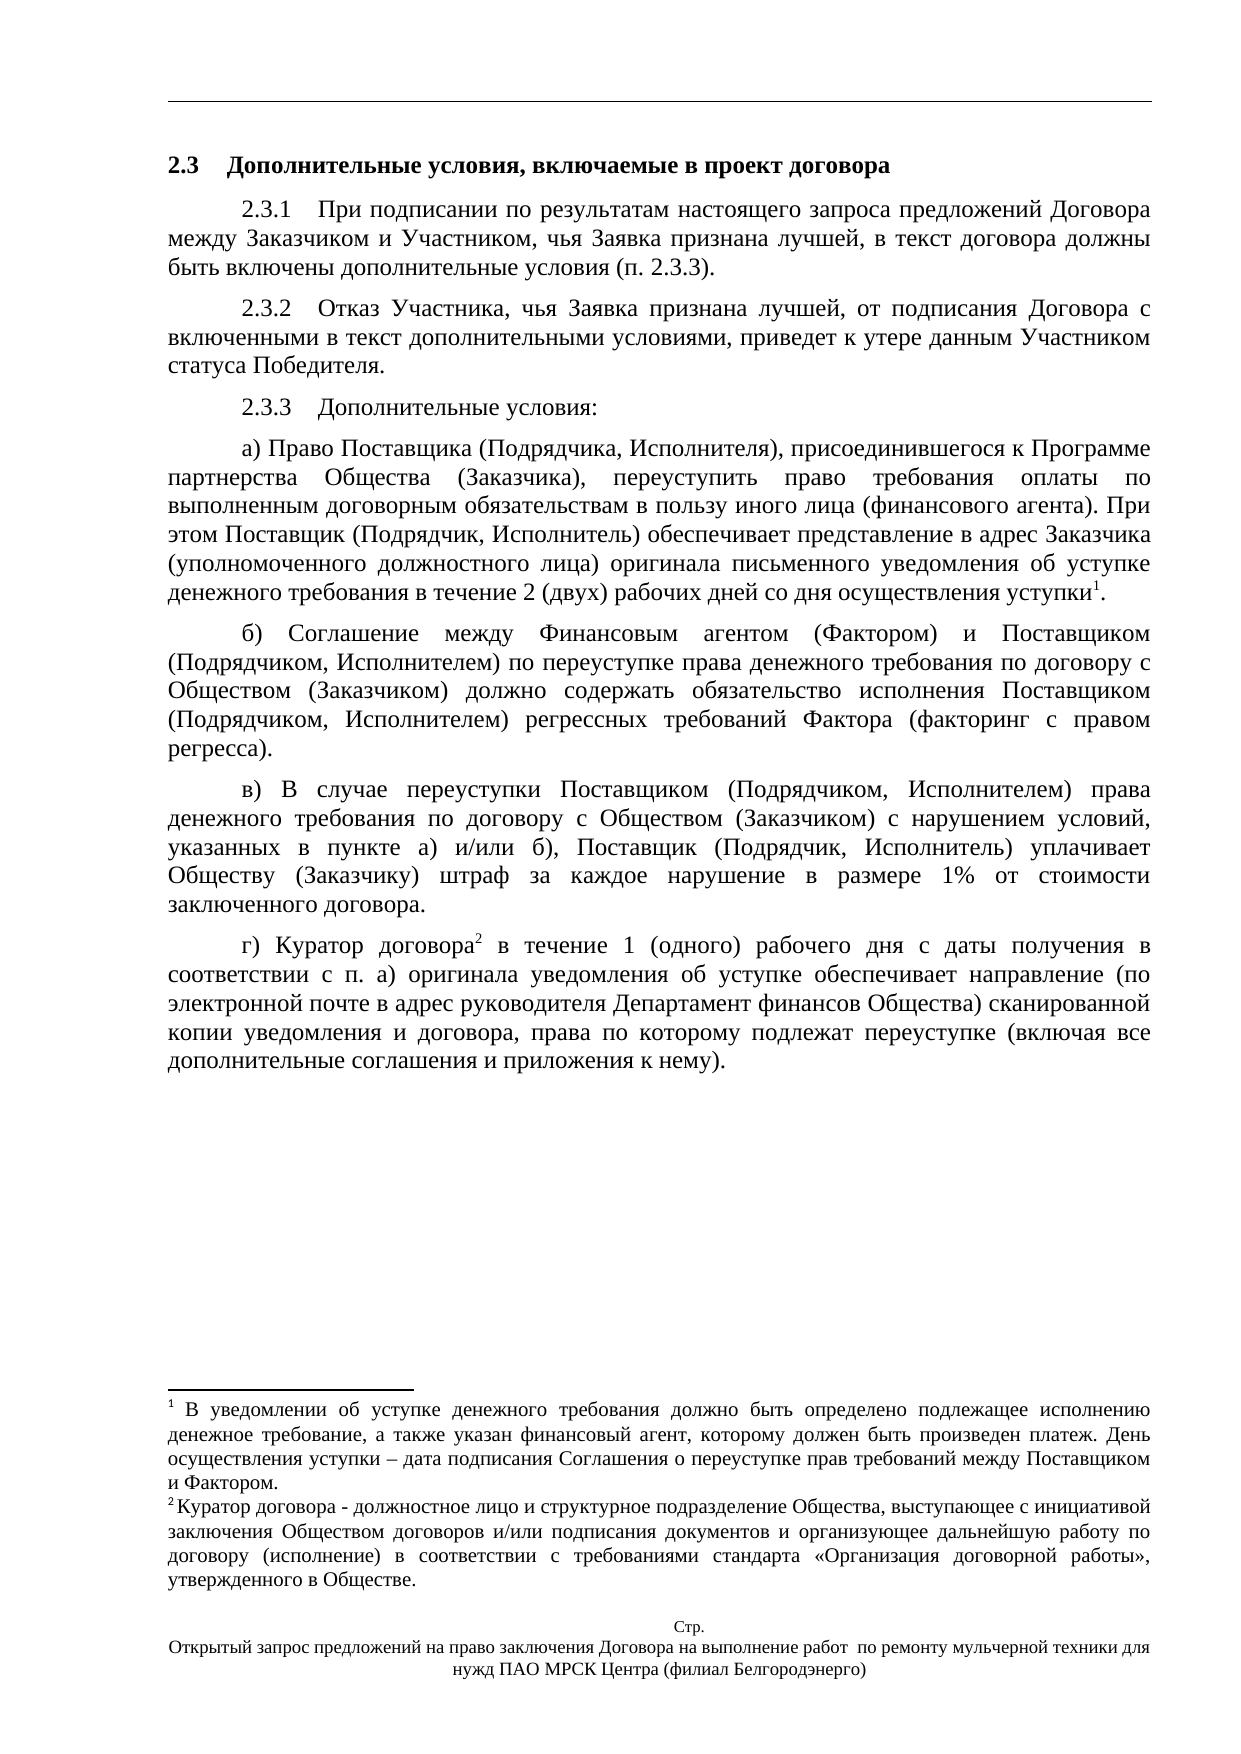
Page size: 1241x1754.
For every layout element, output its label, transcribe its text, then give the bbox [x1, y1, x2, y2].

subtitle Отказ Участника, чья Заявка признана лучшей, от подписания Договора с включенными в текст дополнительными условиями, приведет к утере данным Участником статуса Победителя. [168, 293, 1152, 379]
subtitle Дополнительные условия, включаемые в проект договора [168, 150, 1152, 179]
subtitle При подписании по результатам настоящего запроса предложений Договора между Заказчиком и Участником, чья Заявка признана лучшей, в текст договора должны быть включены дополнительные условия (п. 2.3.3). [168, 194, 1152, 280]
subtitle а) Право Поставщика (Подрядчика, Исполнителя), присоединившегося к Программе партнерства Общества (Заказчика), переуступить право требования оплаты по выполненным договорным обязательствам в пользу иного лица (финансового агента). При этом Поставщик (Подрядчик, Исполнитель) обеспечивает представление в адрес Заказчика (уполномоченного должностного лица) оригинала письменного уведомления об уступке денежного требования в течение 2 (двух) рабочих дней со дня осуществления уступки. [168, 433, 1152, 605]
subtitle в) В случае переуступки Поставщиком (Подрядчиком, Исполнителем) права денежного требования по договору с Обществом (Заказчиком) с нарушением условий, указанных в пункте а) и/или б), Поставщик (Подрядчик, Исполнитель) уплачивает Обществу (Заказчику) штраф за каждое нарушение в размере 1% от стоимости заключенного договора. [168, 774, 1152, 918]
subtitle б) Соглашение между Финансовым агентом (Фактором) и Поставщиком (Подрядчиком, Исполнителем) по переуступке права денежного требования по договору с Обществом (Заказчиком) должно содержать обязательство исполнения Поставщиком (Подрядчиком, Исполнителем) регрессных требований Фактора (факторинг с правом регресса). [168, 618, 1152, 762]
subtitle г) Куратор договора в течение 1 (одного) рабочего дня с даты получения в соответствии с п. а) оригинала уведомления об уступке обеспечивает направление (по электронной почте в адрес руководителя Департамент финансов Общества) сканированной копии уведомления и договора, права по которому подлежат переуступке (включая все дополнительные соглашения и приложения к нему). [168, 930, 1152, 1074]
subtitle Дополнительные условия: [168, 392, 1152, 420]
